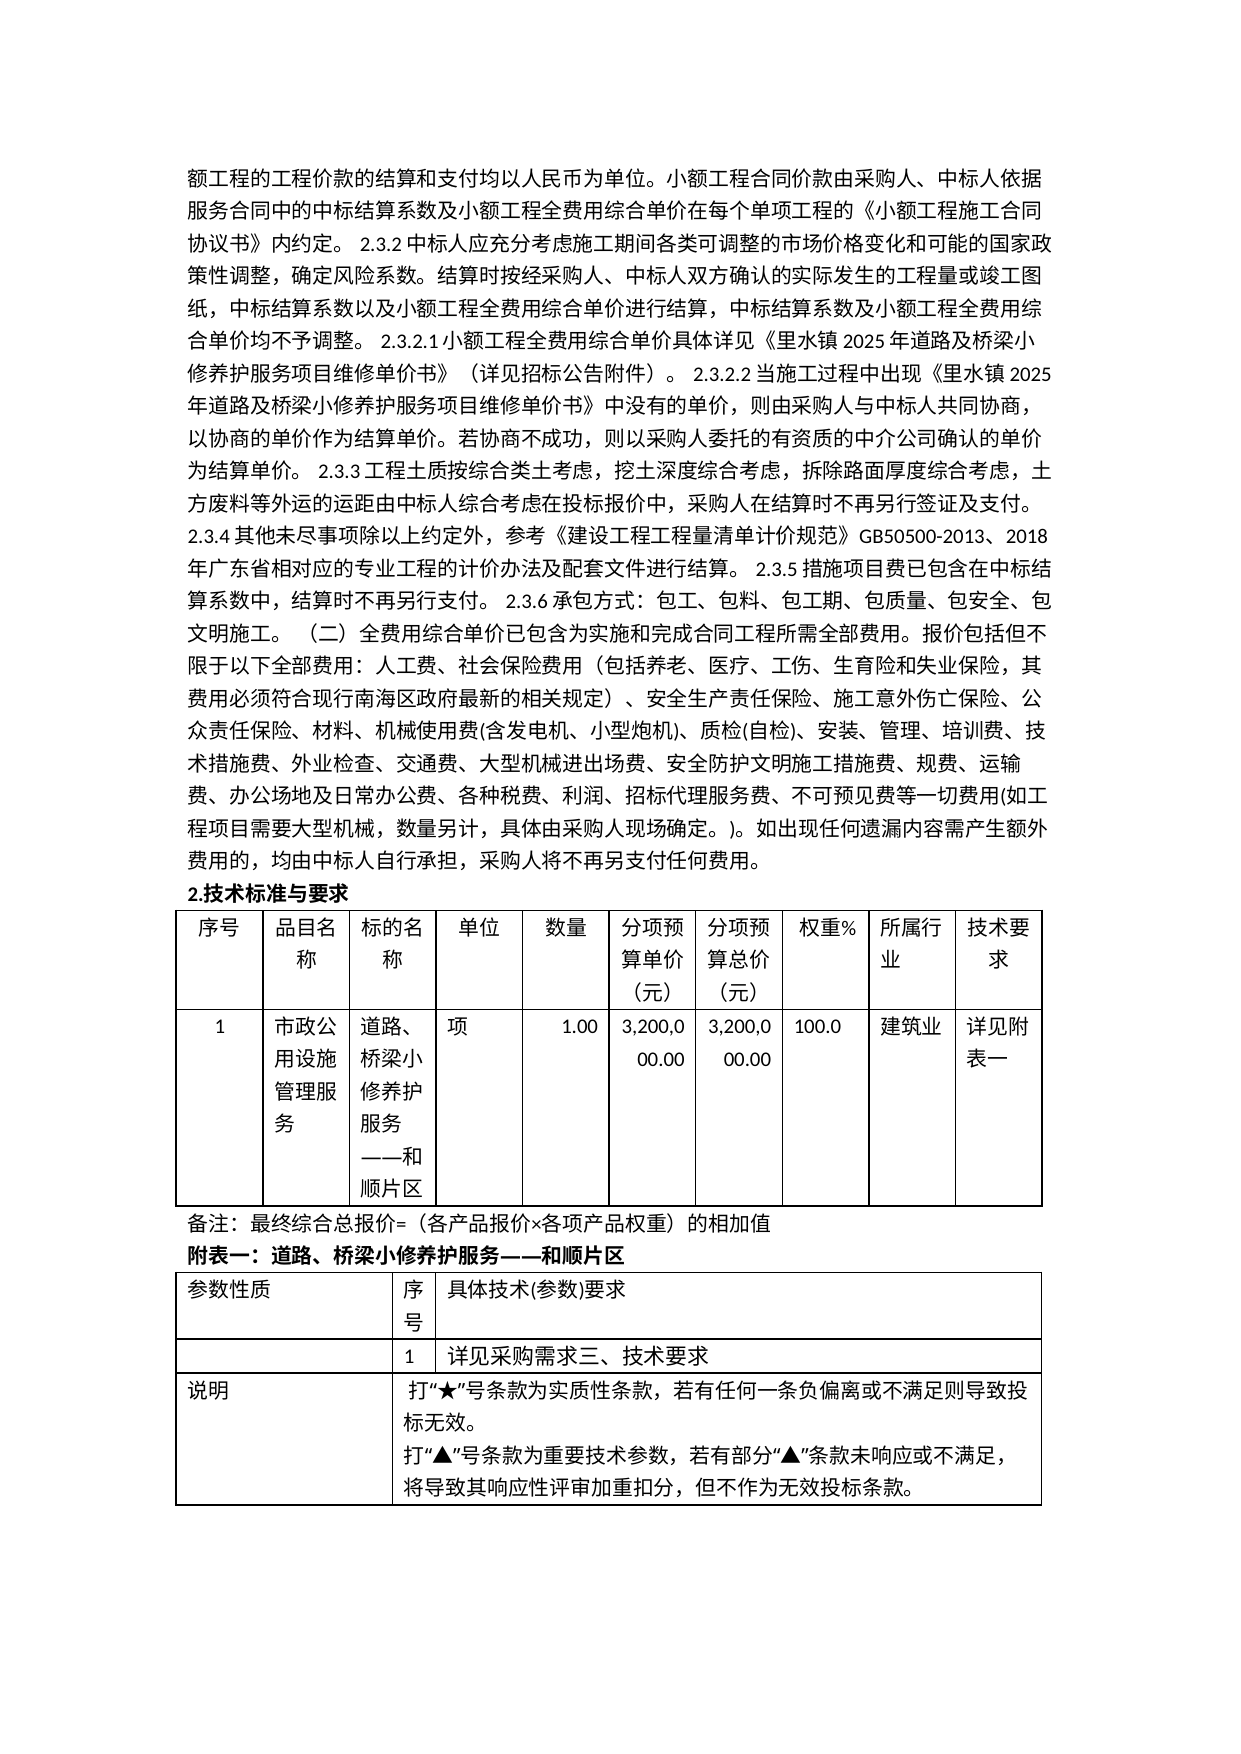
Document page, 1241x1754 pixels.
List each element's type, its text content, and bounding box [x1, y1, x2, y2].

text 2.技术标准与要求 [187, 877, 1053, 909]
table_cell 打“★”号条款为实质性条款，若有任何一条负偏离或不满足则导致投标无效。 打“▲”号条款为重要技术参数，若有部分“▲”条款未响应或不满足，将导致其响应性评审加重扣分，但不作为无效投标条款。 [393, 1374, 1041, 1504]
table_cell 3,200,000.00 [696, 1010, 782, 1205]
text 备注：最终综合总报价=（各产品报价×各项产品权重）的相加值 [187, 1207, 1053, 1239]
table_cell 详见附表一 [956, 1010, 1041, 1205]
table_header 参数性质 [177, 1273, 392, 1338]
text 附表一：道路、桥梁小修养护服务——和顺片区 [187, 1239, 1053, 1272]
table_header 权重% [783, 911, 868, 1008]
table_cell 项 [437, 1010, 522, 1205]
table_cell 建筑业 [870, 1010, 955, 1205]
table_header 单位 [437, 911, 522, 1008]
table_header 具体技术(参数)要求 [436, 1273, 1041, 1338]
table_cell 100.0 [783, 1010, 868, 1205]
table_header 技术要求 [956, 911, 1041, 1008]
table_header 标的名称 [350, 911, 435, 1008]
table_header 序号 [177, 911, 262, 1008]
table_cell 1.00 [523, 1010, 608, 1205]
table_cell 道路、桥梁小修养护服务——和顺片区 [350, 1010, 435, 1205]
table_header 数量 [523, 911, 608, 1008]
table_header 品目名称 [264, 911, 349, 1008]
table_header 所属行业 [870, 911, 955, 1008]
table_cell 1 [177, 1010, 262, 1205]
table_header 序号 [393, 1273, 435, 1338]
table_cell 3,200,000.00 [610, 1010, 695, 1205]
table_header 分项预算单价（元） [610, 911, 695, 1008]
table_cell 详见采购需求三、技术要求 [436, 1340, 1041, 1372]
table_cell 1 [393, 1340, 435, 1372]
table_cell 说明 [177, 1374, 392, 1504]
table_cell 市政公用设施管理服务 [264, 1010, 349, 1205]
table_header 分项预算总价（元） [696, 911, 782, 1008]
table_cell [177, 1340, 392, 1372]
